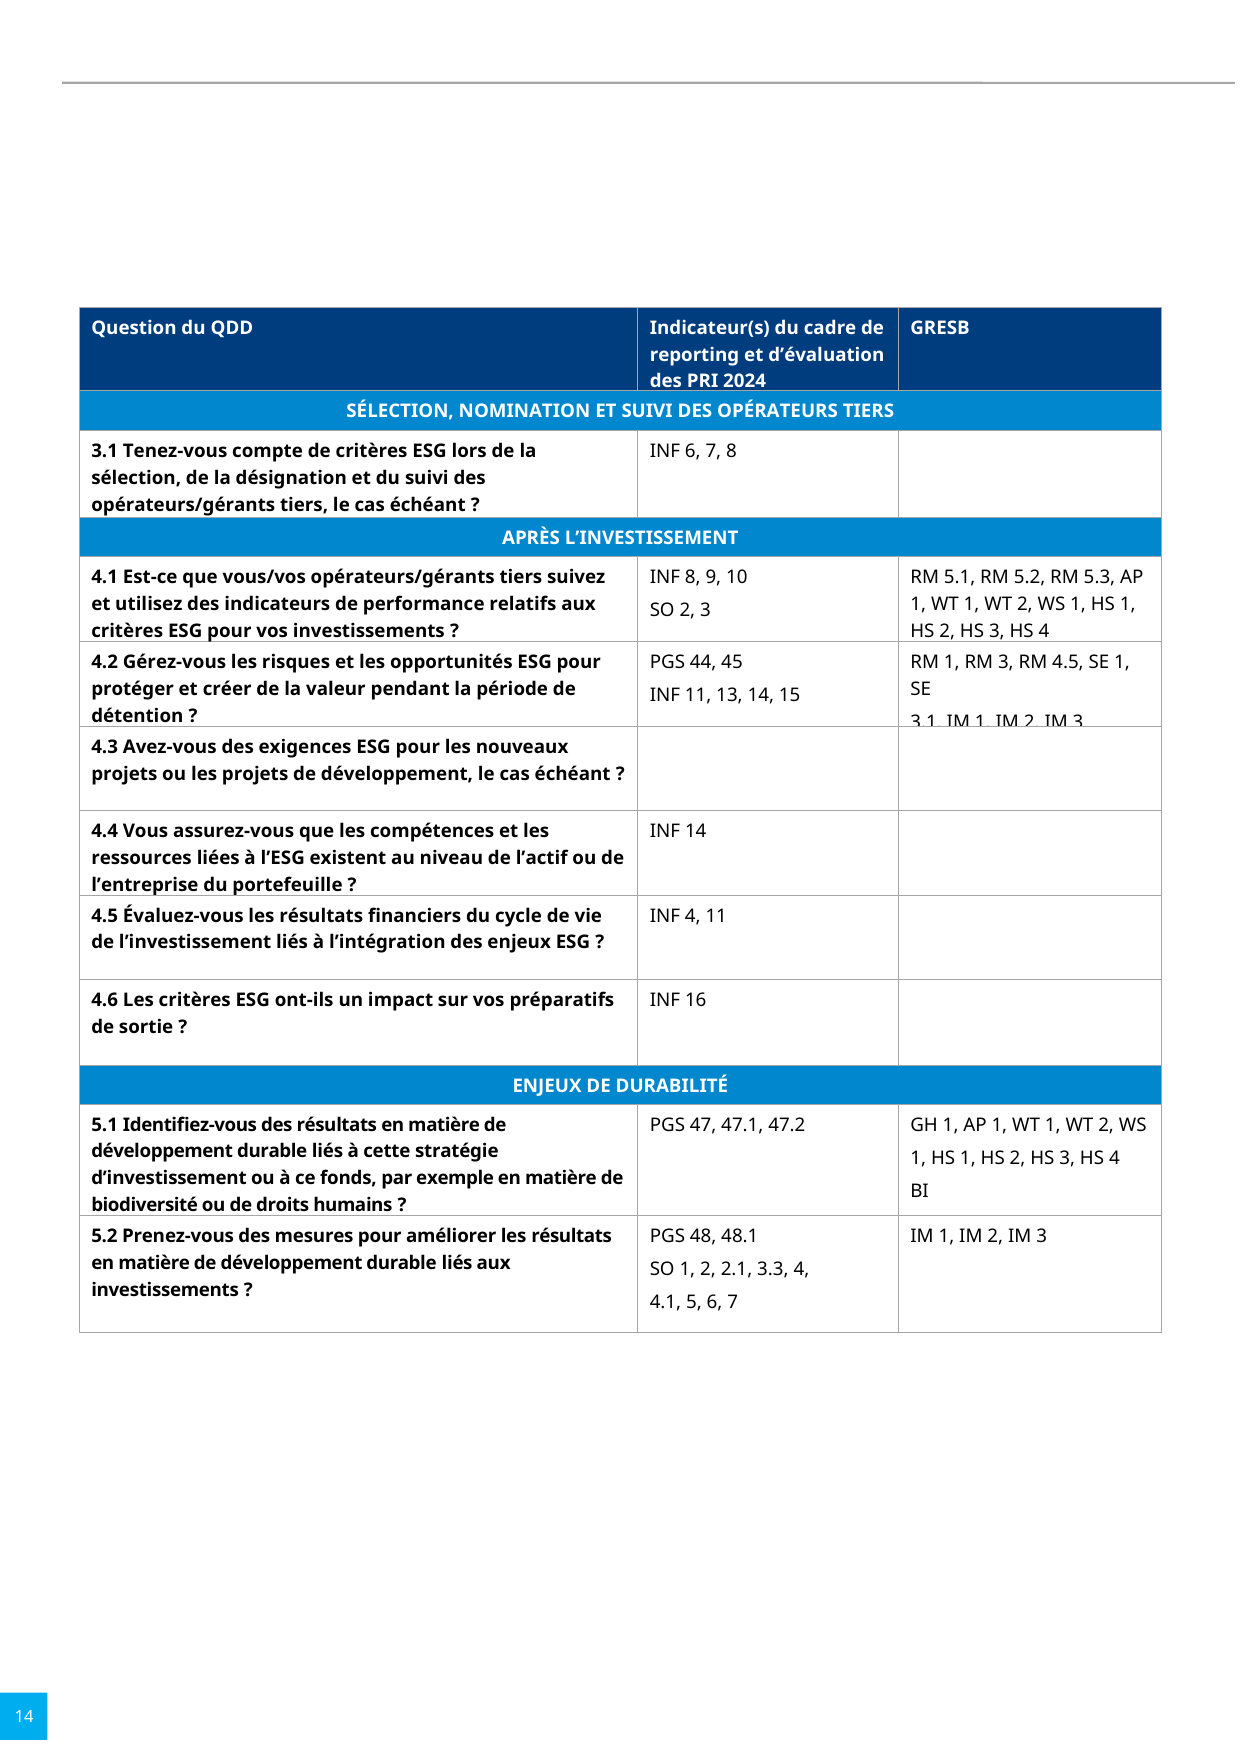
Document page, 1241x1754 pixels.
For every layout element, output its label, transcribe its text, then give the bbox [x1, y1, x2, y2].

table_cell PGS 47, 47.1, 47.2 [638, 1105, 898, 1215]
table_cell PGS 48, 48.1 SO 1, 2, 2.1, 3.3, 4, 4.1, 5, 6, 7 [638, 1216, 898, 1332]
table_cell IM 1, IM 2, IM 3 [899, 1216, 1161, 1332]
table_cell GH 1, AP 1, WT 1, WT 2, WS 1, HS 1, HS 2, HS 3, HS 4 BI [899, 1105, 1161, 1215]
table_header Question du QDD [80, 308, 637, 390]
table_cell 4.5 Évaluez-vous les résultats financiers du cycle de vie de l’investissement liés à l’intégration des enjeux ESG ? [80, 896, 637, 979]
table_cell [899, 980, 1161, 1065]
table_cell 4.1 Est-ce que vous/vos opérateurs/gérants tiers suivez et utilisez des indicateurs de performance relatifs aux critères ESG pour vos investissements ? [80, 557, 637, 641]
table_cell INF 14 [638, 811, 898, 895]
table_cell 4.6 Les critères ESG ont-ils un impact sur vos préparatifs de sortie ? [80, 980, 637, 1065]
table_cell RM 1, RM 3, RM 4.5, SE 1, SE 3.1, IM 1, IM 2, IM 3 [899, 642, 1161, 726]
table_cell APRÈS L’INVESTISSEMENT [80, 518, 1161, 556]
table_cell INF 16 [638, 980, 898, 1065]
table_cell INF 6, 7, 8 [638, 431, 898, 517]
table_cell 4.3 Avez-vous des exigences ESG pour les nouveaux projets ou les projets de développement, le cas échéant ? [80, 727, 637, 810]
table_cell ENJEUX DE DURABILITÉ [80, 1066, 1161, 1104]
table_cell 5.2 Prenez-vous des mesures pour améliorer les résultats en matière de développement durable liés aux investissements ? [80, 1216, 637, 1332]
table_cell [899, 896, 1161, 979]
table_cell RM 5.1, RM 5.2, RM 5.3, AP 1, WT 1, WT 2, WS 1, HS 1, HS 2, HS 3, HS 4 [899, 557, 1161, 641]
table_cell 3.1 Tenez-vous compte de critères ESG lors de la sélection, de la désignation et du suivi des opérateurs/gérants tiers, le cas échéant ? [80, 431, 637, 517]
table_cell 4.4 Vous assurez-vous que les compétences et les ressources liées à l’ESG existent au niveau de l’actif ou de l’entreprise du portefeuille ? [80, 811, 637, 895]
table_cell INF 8, 9, 10 SO 2, 3 [638, 557, 898, 641]
table_header Indicateur(s) du cadre de reporting et d’évaluation des PRI 2024 [638, 308, 898, 390]
table_cell [899, 727, 1161, 810]
table_cell 5.1 Identifiez-vous des résultats en matière de développement durable liés à cette stratégie d’investissement ou à ce fonds, par exemple en matière de biodiversité ou de droits humains ? [80, 1105, 637, 1215]
table_header GRESB [899, 308, 1161, 390]
table_cell [899, 811, 1161, 895]
table_cell SÉLECTION, NOMINATION ET SUIVI DES OPÉRATEURS TIERS [80, 391, 1161, 430]
table_cell INF 4, 11 [638, 896, 898, 979]
table_cell [899, 431, 1161, 517]
table_cell [638, 727, 898, 810]
table_cell PGS 44, 45 INF 11, 13, 14, 15 [638, 642, 898, 726]
table_cell 4.2 Gérez-vous les risques et les opportunités ESG pour protéger et créer de la valeur pendant la période de détention ? [80, 642, 637, 726]
